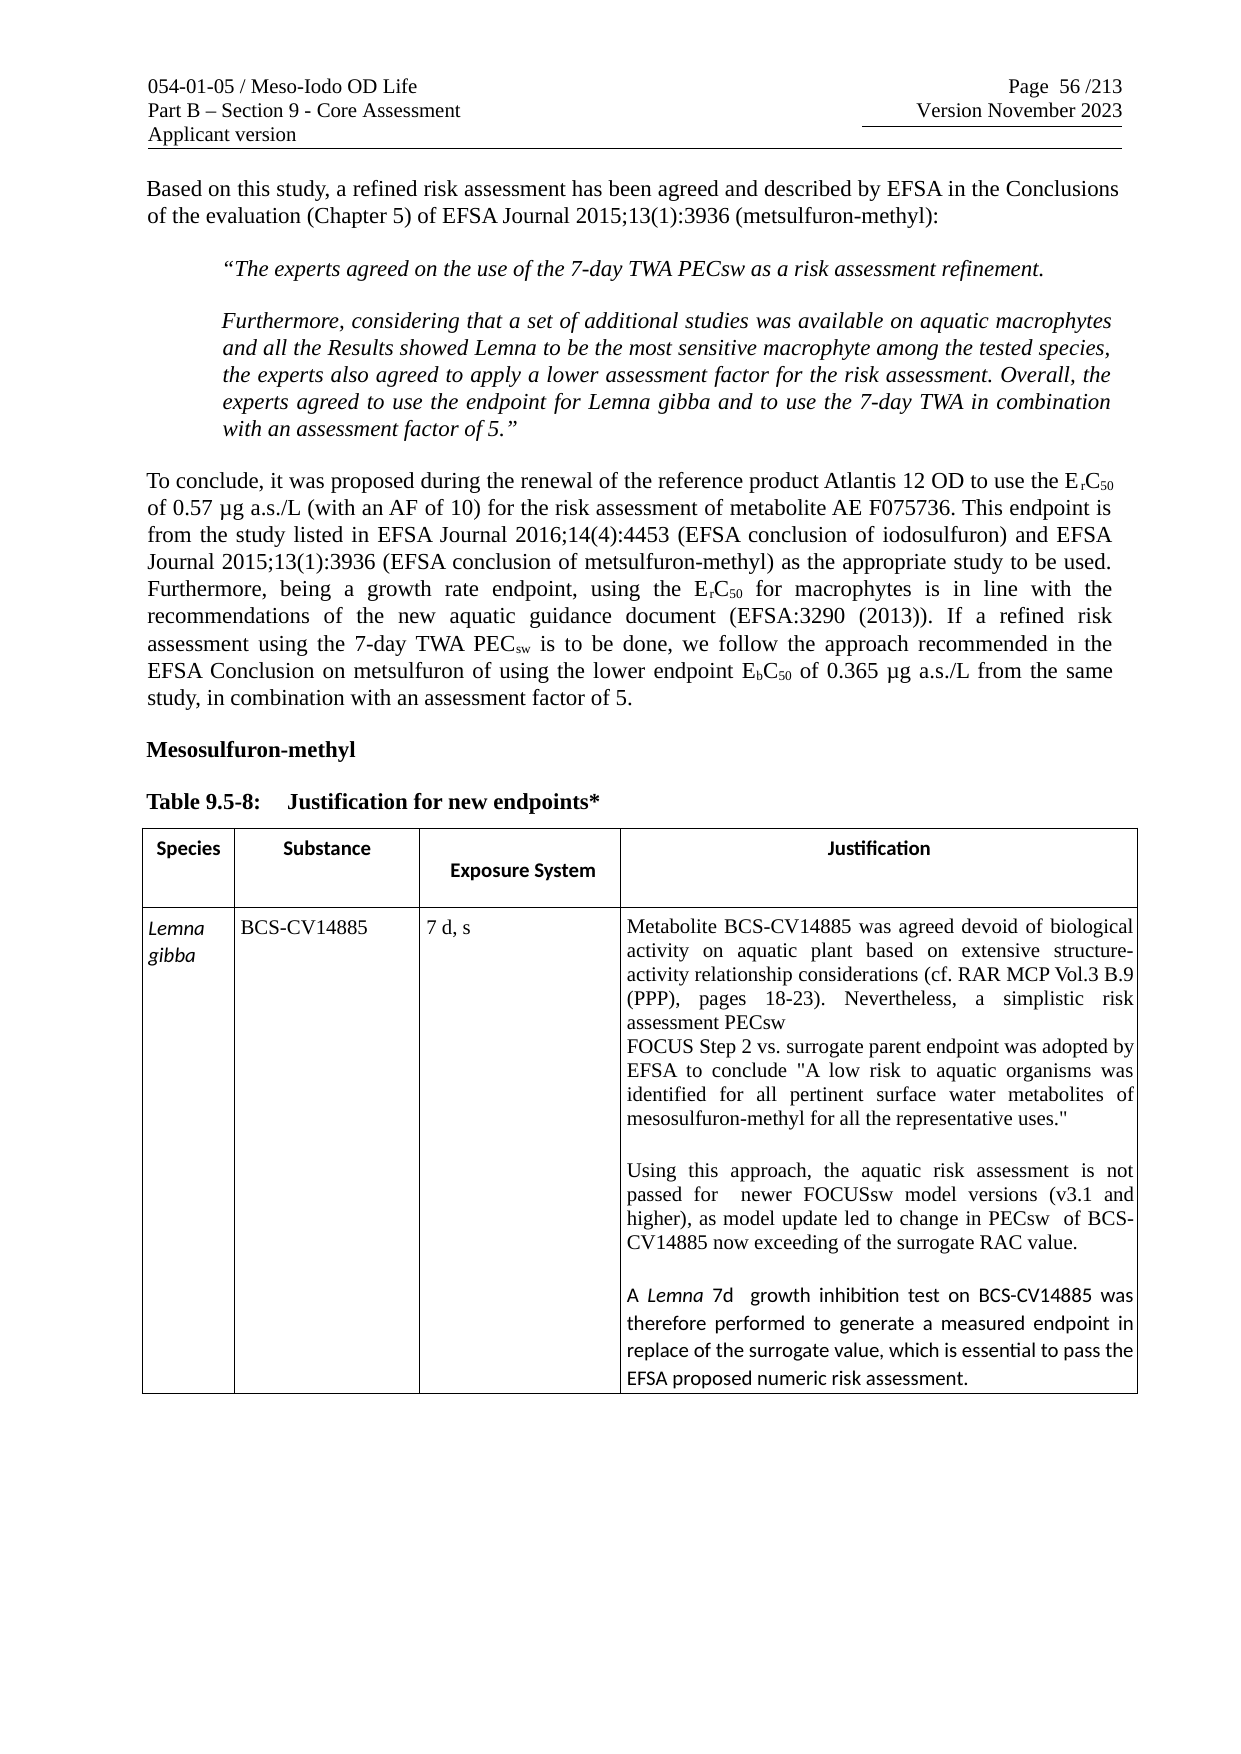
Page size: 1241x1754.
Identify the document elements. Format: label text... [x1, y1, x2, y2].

text Based on this study, a refined risk assessment has been agreed and described by EFSA in the Conclusions of the evaluation (Chapter 5) of EFSA Journal 2015;13(1):3936 (metsulfuron-methyl): [146, 176, 1122, 229]
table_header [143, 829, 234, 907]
text Table 9.5-8: Justification for new endpoints* [146, 788, 1122, 814]
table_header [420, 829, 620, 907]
text To conclude, it was proposed during the renewal of the reference product Atlantis 12 OD to use the ErC50 of 0.57 µg a.s./L (with an AF of 10) for the risk assessment of metabolite AE F075736. This endpoint is from the study listed in EFSA Journal 2016;14(4):4453 (EFSA conclusion of iodosulfuron) and EFSA Journal 2015;13(1):3936 (EFSA conclusion of metsulfuron-methyl) as the appropriate study to be used. Furthermore, being a growth rate endpoint, using the ErC50 for macrophytes is in line with the recommendations of the new aquatic guidance document (EFSA:3290 (2013)). If a refined risk assessment using the 7-day TWA PECsw is to be done, we follow the approach recommended in the EFSA Conclusion on metsulfuron of using the lower endpoint EbC50 of 0.365 µg a.s./L from the same study, in combination with an assessment factor of 5. [146, 467, 1113, 710]
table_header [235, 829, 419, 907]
text Furthermore, considering that a set of additional studies was available on aquatic macrophytes and all the Results showed Lemna to be the most sensitive macrophyte among the tested species, the experts also agreed to apply a lower assessment factor for the risk assessment. Overall, the experts agreed to use the endpoint for Lemna gibba and to use the 7-day TWA in combination with an assessment factor of 5.” [221, 307, 1115, 441]
text Mesosulfuron-methyl [146, 736, 1116, 762]
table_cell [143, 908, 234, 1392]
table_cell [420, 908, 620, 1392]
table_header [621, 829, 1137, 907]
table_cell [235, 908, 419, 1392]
text “The experts agreed on the use of the 7-day TWA PECsw as a risk assessment refinement. [221, 255, 1115, 281]
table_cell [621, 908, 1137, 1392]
